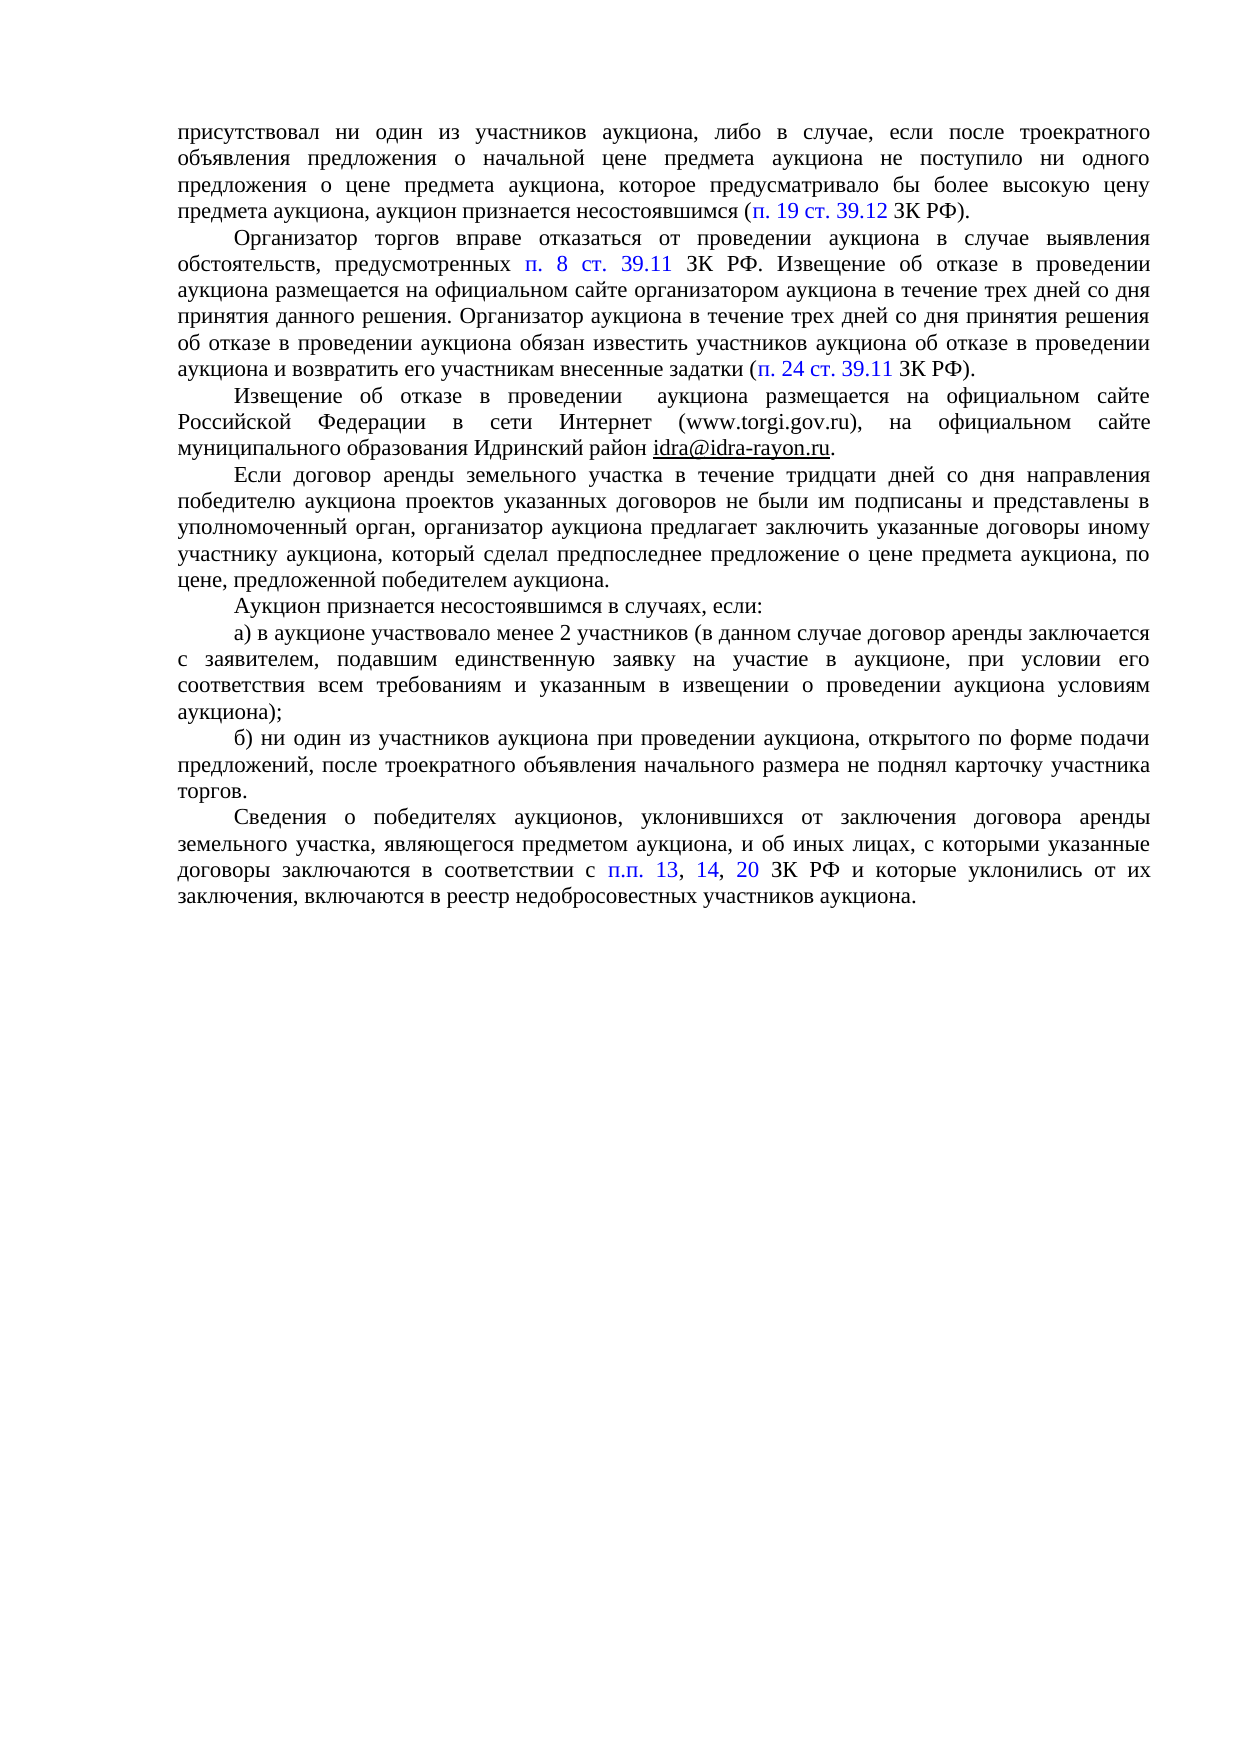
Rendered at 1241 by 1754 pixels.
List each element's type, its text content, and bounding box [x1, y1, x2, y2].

text Извещение об отказе в проведении аукциона размещается на официальном сайте Российской Федерации в сети Интернет (www.torgi.gov.ru), на официальном сайте муниципального образования Идринский район idra@idra-rayon.ru. [177, 382, 1152, 461]
text Аукцион признается несостоявшимся в случаях, если: [177, 592, 1152, 619]
text Организатор торгов вправе отказаться от проведении аукциона в случае выявления обстоятельств, предусмотренных п. 8 ст. 39.11 ЗК РФ. Извещение об отказе в проведении аукциона размещается на официальном сайте организатором аукциона в течение трех дней со дня принятия данного решения. Организатор аукциона в течение трех дней со дня принятия решения об отказе в проведении аукциона обязан известить участников аукциона об отказе в проведении аукциона и возвратить его участникам внесенные задатки (п. 24 ст. 39.11 ЗК РФ). [177, 223, 1152, 382]
text б) ни один из участников аукциона при проведении аукциона, открытого по форме подачи предложений, после троекратного объявления начального размера не поднял карточку участника торгов. [177, 724, 1152, 803]
text а) в аукционе участвовало менее 2 участников (в данном случае договор аренды заключается с заявителем, подавшим единственную заявку на участие в аукционе, при условии его соответствия всем требованиям и указанным в извещении о проведении аукциона условиям аукциона); [177, 619, 1152, 724]
text Если договор аренды земельного участка в течение тридцати дней со дня направления победителю аукциона проектов указанных договоров не были им подписаны и представлены в уполномоченный орган, организатор аукциона предлагает заключить указанные договоры иному участнику аукциона, который сделал предпоследнее предложение о цене предмета аукциона, по цене, предложенной победителем аукциона. [177, 461, 1152, 592]
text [177, 118, 1152, 223]
text Сведения о победителях аукционов, уклонившихся от заключения договора аренды земельного участка, являющегося предметом аукциона, и об иных лицах, с которыми указанные договоры заключаются в соответствии с п.п. 13, 14, 20 ЗК РФ и которые уклонились от их заключения, включаются в реестр недобросовестных участников аукциона. [177, 803, 1152, 909]
